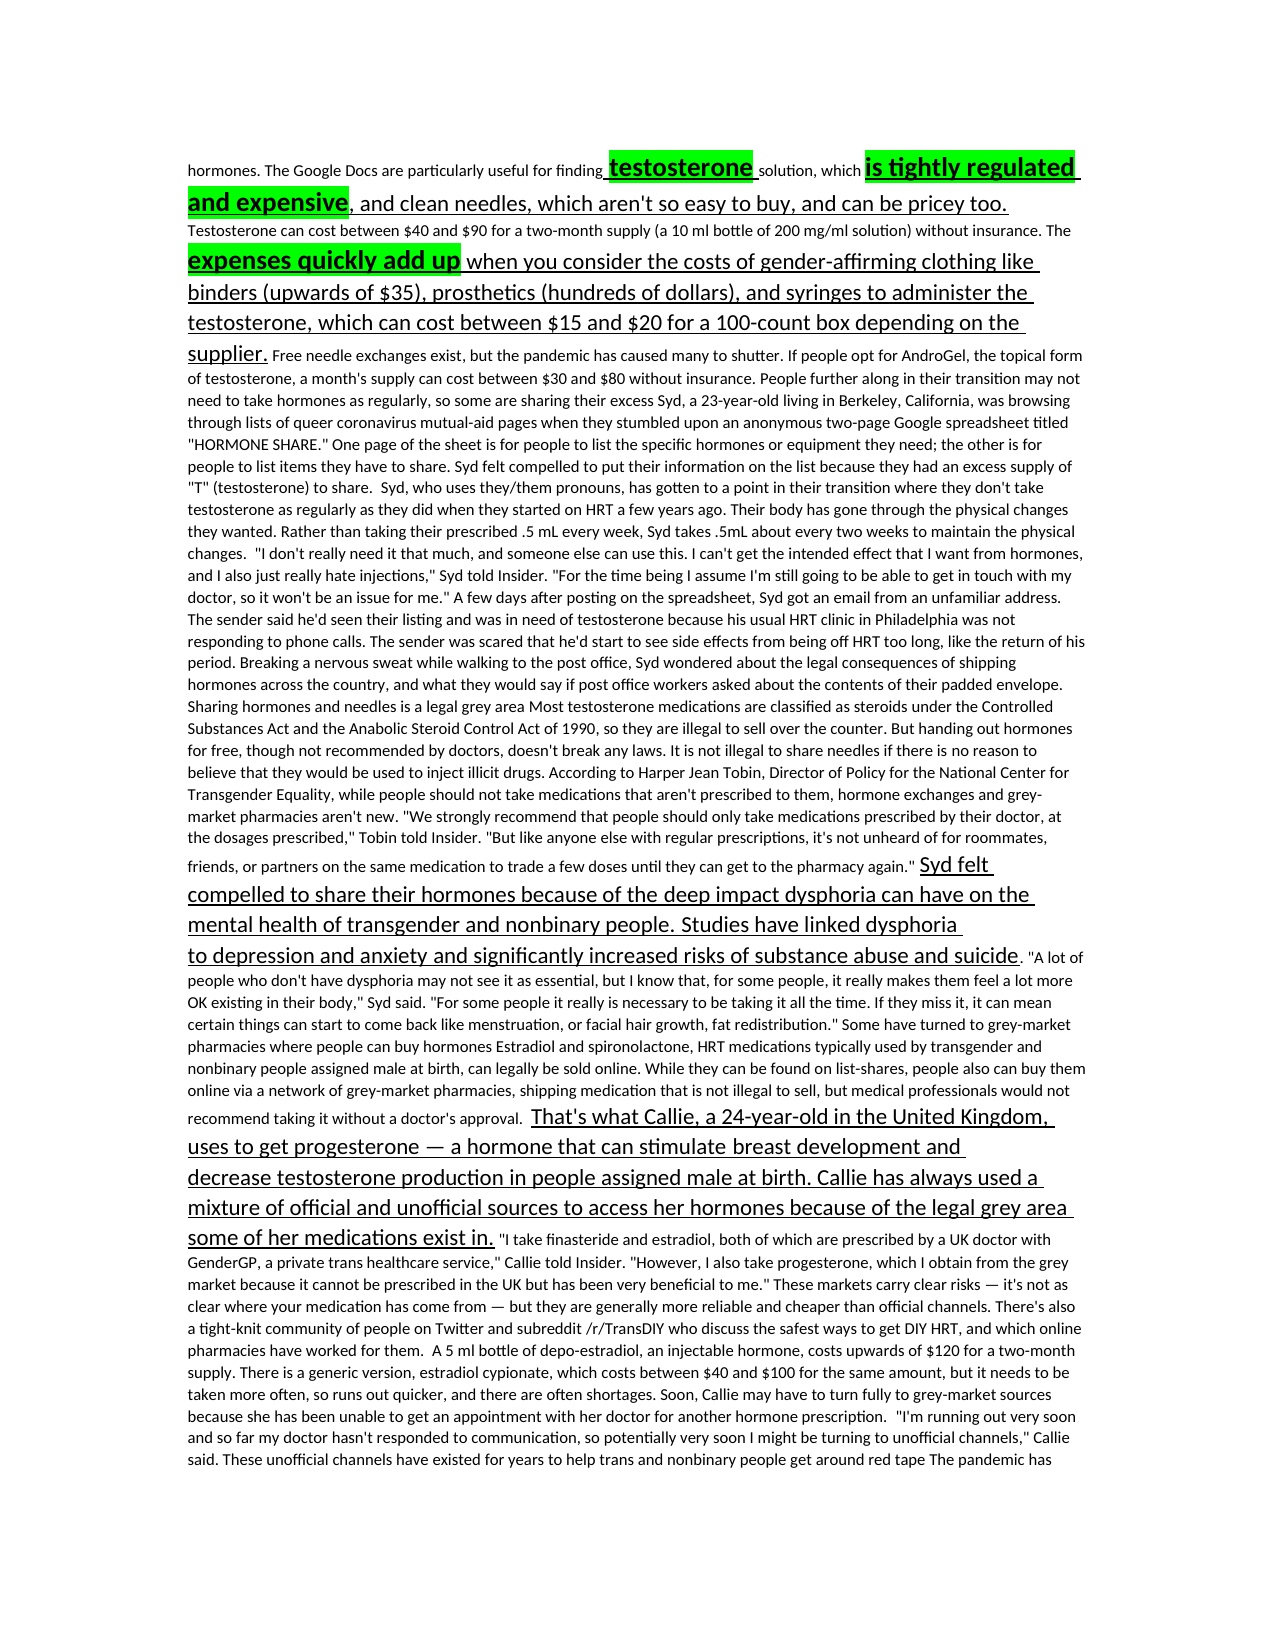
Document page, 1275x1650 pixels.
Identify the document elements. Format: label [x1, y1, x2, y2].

text [187, 150, 1087, 1470]
